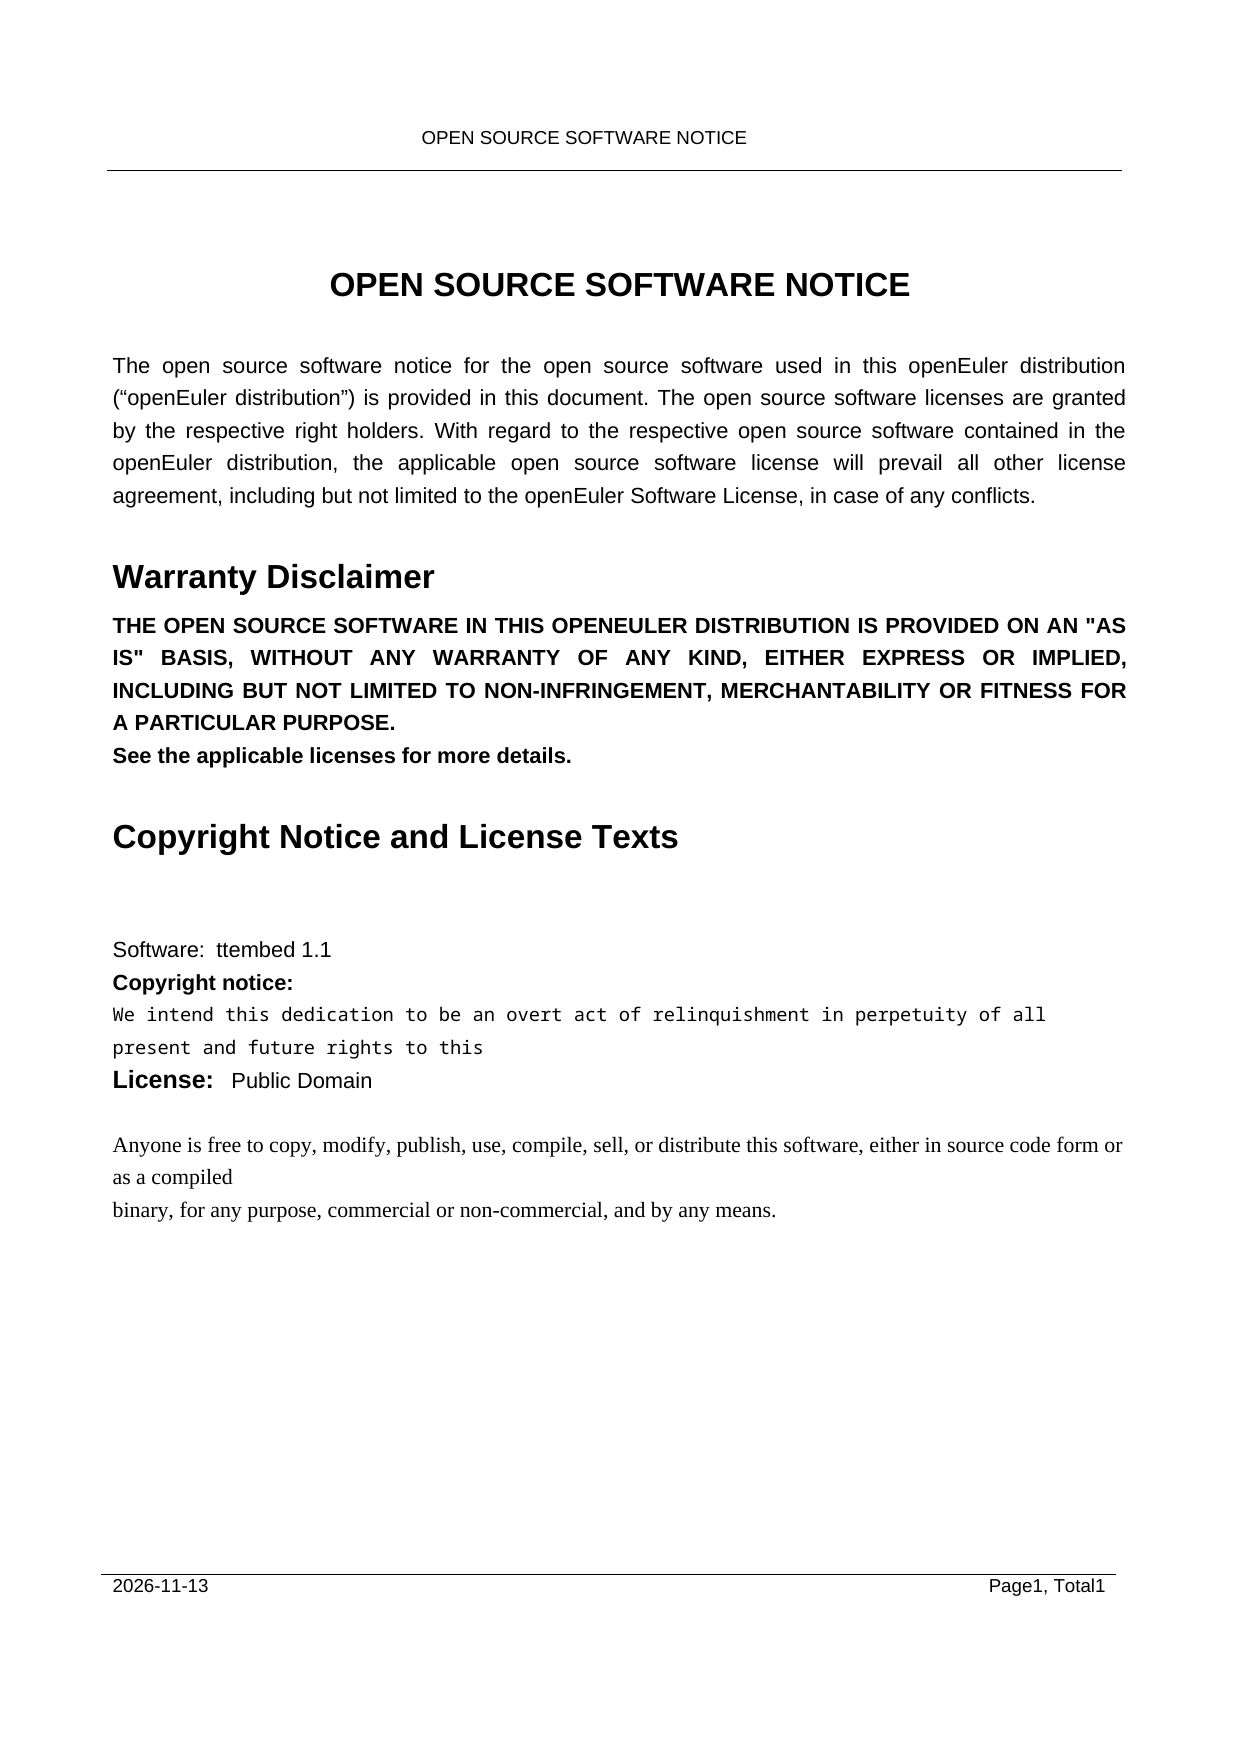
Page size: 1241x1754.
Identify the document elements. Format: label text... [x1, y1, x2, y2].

text Copyright notice: [112, 966, 1128, 998]
text OPEN SOURCE SOFTWARE NOTICE [112, 251, 1128, 316]
text Software: ttembed 1.1 [112, 933, 1128, 966]
text License: Public Domain Anyone is free to copy, modify, publish, use, compile, sell, or distribute this software, either in source code form or as a compiled binary, for any purpose, commercial or non-commercial, and by any means. [112, 1063, 1128, 1226]
text THE OPEN SOURCE SOFTWARE IN THIS OPENEULER DISTRIBUTION IS PROVIDED ON AN "AS IS" BASIS, WITHOUT ANY WARRANTY OF ANY KIND, EITHER EXPRESS OR IMPLIED, INCLUDING BUT NOT LIMITED TO NON-INFRINGEMENT, MERCHANTABILITY OR FITNESS FOR A PARTICULAR PURPOSE. See the applicable licenses for more details. [112, 609, 1128, 771]
text We intend this dedication to be an overt act of relinquishment in perpetuity of all present and future rights to this [112, 998, 1128, 1063]
text Copyright Notice and License Texts [112, 804, 1128, 869]
text The open source software notice for the open source software used in this openEuler distribution (“openEuler distribution”) is provided in this document. The open source software licenses are granted by the respective right holders. With regard to the respective open source software contained in the openEuler distribution, the applicable open source software license will prevail all other license agreement, including but not limited to the openEuler Software License, in case of any conflicts. [112, 349, 1128, 511]
text Warranty Disclaimer [112, 544, 1128, 609]
